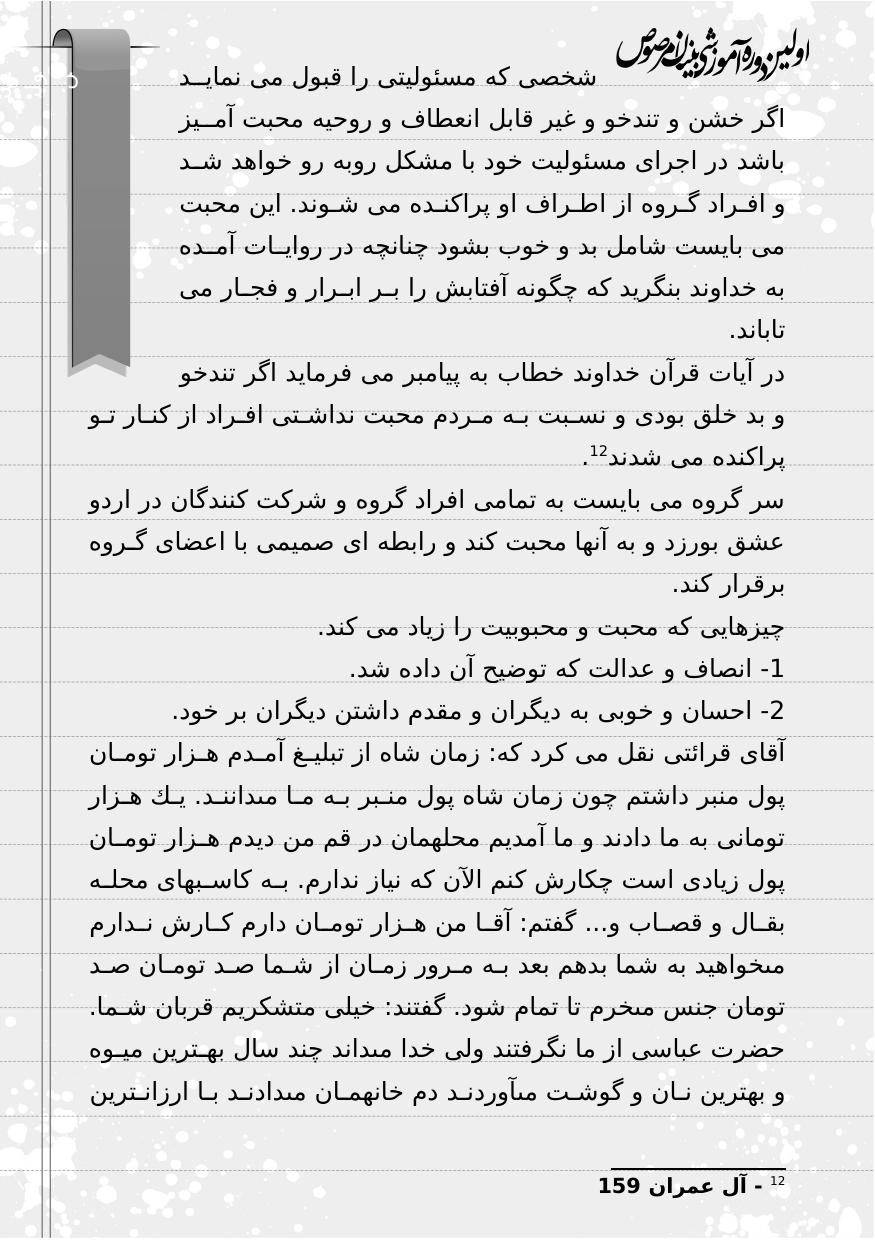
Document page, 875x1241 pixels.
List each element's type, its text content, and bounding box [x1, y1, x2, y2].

text سر گروه می بایست به تمامی افراد گروه و شرکت کنندگان در اردو عشق بورزد و به آنها محبت کند و رابطه ای صمیمی با اعضای گروه برقرار کند. [89, 485, 785, 598]
text شخصی که مسئولیتی را قبول می نماید اگر خشن و تندخو و غیر قابل انعطاف و روحیه محبت آمیز باشد در اجرای مسئولیت خود با مشکل روبه رو خواهد شد و افراد گروه از اطراف او پراکنده می شوند. این محبت می بایست شامل بد و خوب بشود چنانچه در روایات آمده به خداوند بنگرید که چگونه آفتابش را بر ابرار و فجار می تاباند. [89, 62, 785, 345]
text چیزهایی که محبت و محبوبیت را زیاد می کند. [89, 612, 785, 641]
text 2- احسان و خوبی به دیگران و مقدم داشتن دیگران بر خود. [89, 696, 785, 725]
text در آیات قرآن خداوند خطاب به پیامبر می فرماید اگر تندخو و بد خلق بودی و نسبت به مردم محبت نداشتی افراد از کنار تو پراکنده می شدند. [89, 358, 785, 472]
picture [0, 1, 874, 1238]
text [89, 738, 785, 1106]
text 1- انصاف و عدالت که توضیح آن داده شد. [89, 654, 785, 683]
